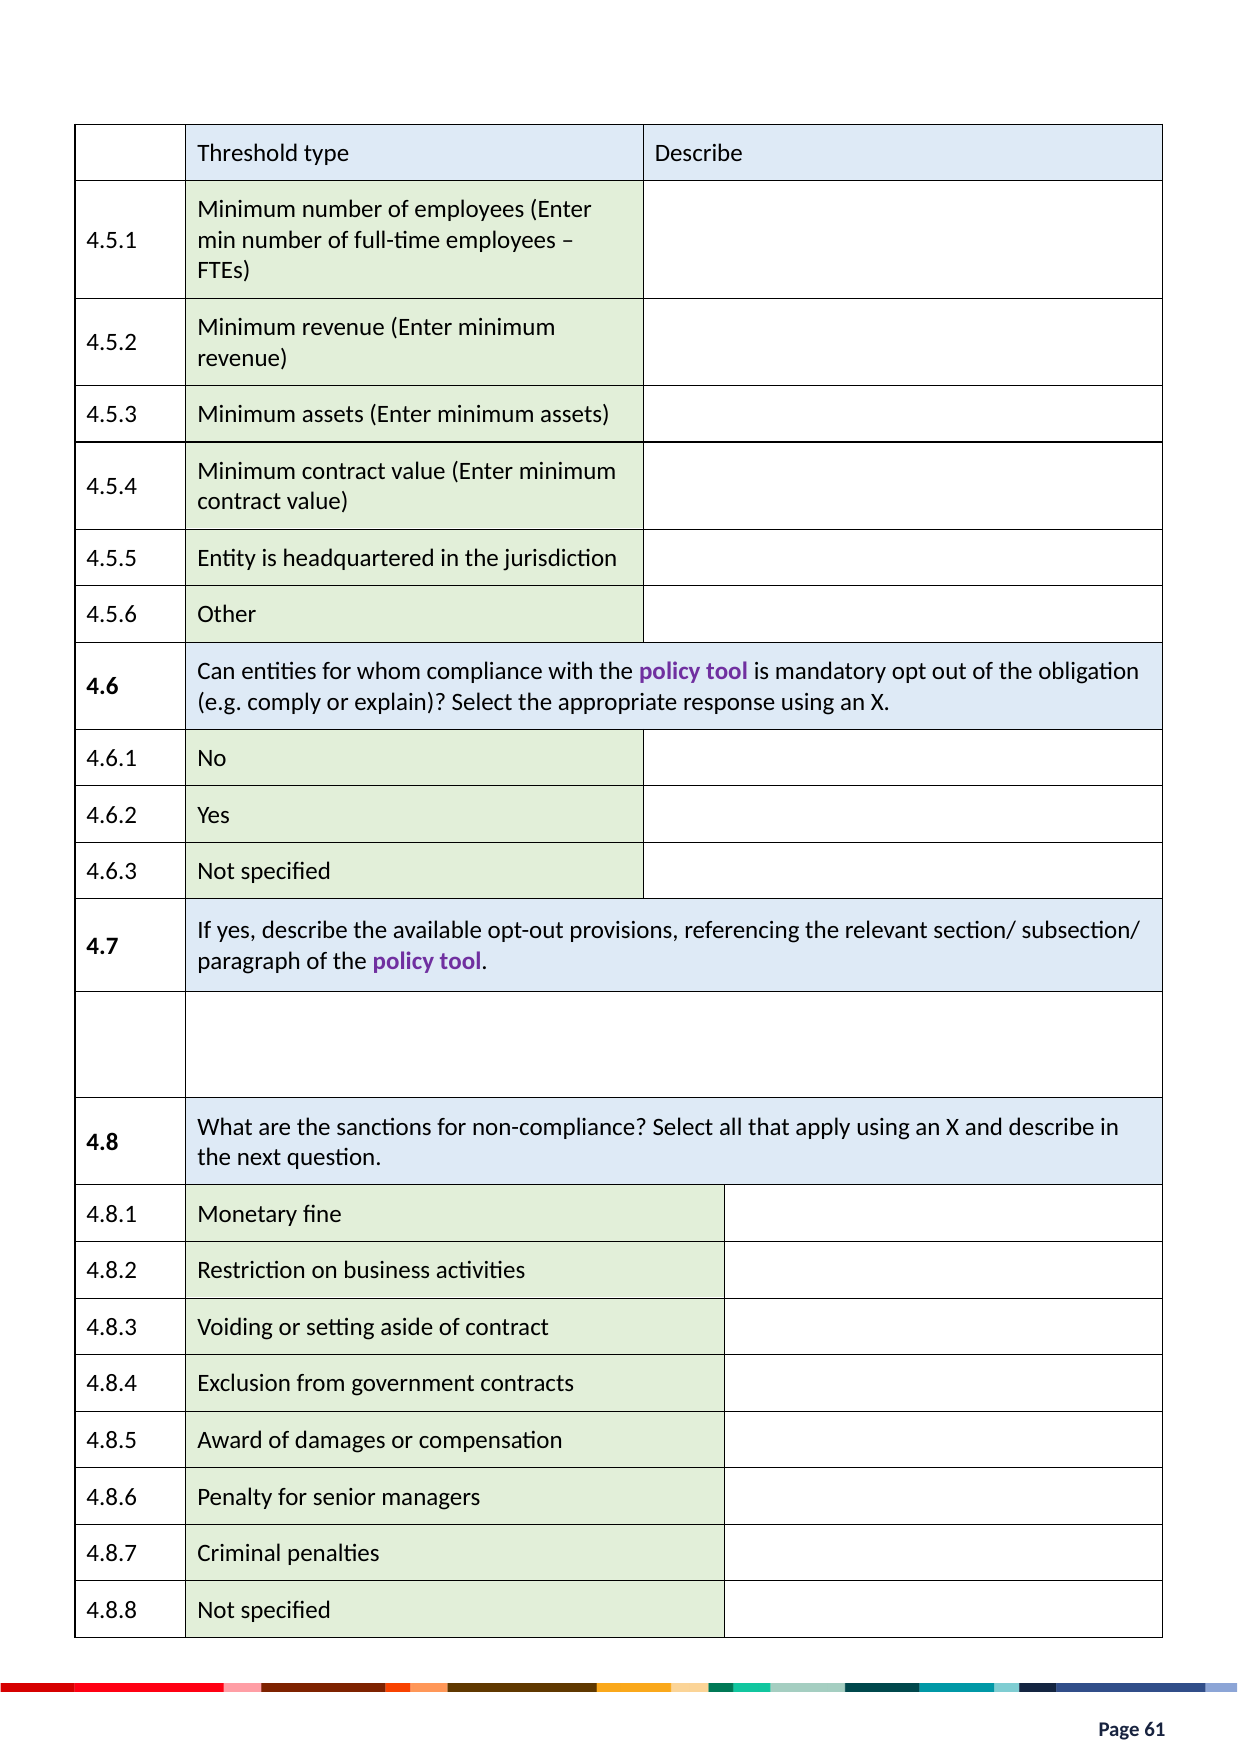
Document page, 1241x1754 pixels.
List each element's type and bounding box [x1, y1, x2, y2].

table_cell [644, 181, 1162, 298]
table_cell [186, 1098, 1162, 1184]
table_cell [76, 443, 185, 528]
picture [0, 1683, 1236, 1692]
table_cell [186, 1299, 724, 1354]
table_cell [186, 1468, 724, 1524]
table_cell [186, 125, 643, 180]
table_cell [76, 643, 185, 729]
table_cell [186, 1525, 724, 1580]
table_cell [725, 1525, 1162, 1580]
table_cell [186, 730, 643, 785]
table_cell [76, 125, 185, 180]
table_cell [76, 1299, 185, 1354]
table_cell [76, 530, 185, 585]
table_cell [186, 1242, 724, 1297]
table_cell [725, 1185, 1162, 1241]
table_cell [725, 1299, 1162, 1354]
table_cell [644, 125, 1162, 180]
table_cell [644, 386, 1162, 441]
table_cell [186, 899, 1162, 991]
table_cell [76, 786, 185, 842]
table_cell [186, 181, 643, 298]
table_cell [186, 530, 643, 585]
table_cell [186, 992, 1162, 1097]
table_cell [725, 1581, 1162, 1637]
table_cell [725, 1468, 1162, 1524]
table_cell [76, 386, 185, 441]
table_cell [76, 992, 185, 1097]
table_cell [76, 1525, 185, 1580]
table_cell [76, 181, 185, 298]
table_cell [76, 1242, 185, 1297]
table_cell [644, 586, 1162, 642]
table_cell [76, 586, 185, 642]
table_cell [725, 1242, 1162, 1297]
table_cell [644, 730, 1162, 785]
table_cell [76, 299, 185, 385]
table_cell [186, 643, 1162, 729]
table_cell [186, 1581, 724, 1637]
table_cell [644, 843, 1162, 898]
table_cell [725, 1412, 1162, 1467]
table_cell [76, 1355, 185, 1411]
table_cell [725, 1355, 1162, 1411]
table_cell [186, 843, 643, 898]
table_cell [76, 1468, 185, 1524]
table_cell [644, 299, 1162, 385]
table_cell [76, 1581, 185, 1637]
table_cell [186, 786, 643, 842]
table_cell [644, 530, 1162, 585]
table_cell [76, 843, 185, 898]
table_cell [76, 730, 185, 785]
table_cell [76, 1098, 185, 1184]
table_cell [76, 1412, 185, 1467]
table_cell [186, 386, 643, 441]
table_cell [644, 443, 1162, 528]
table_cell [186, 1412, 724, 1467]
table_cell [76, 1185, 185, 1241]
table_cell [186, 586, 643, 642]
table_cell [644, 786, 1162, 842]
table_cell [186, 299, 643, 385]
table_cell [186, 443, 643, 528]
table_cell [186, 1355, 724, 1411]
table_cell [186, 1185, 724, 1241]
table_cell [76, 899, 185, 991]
